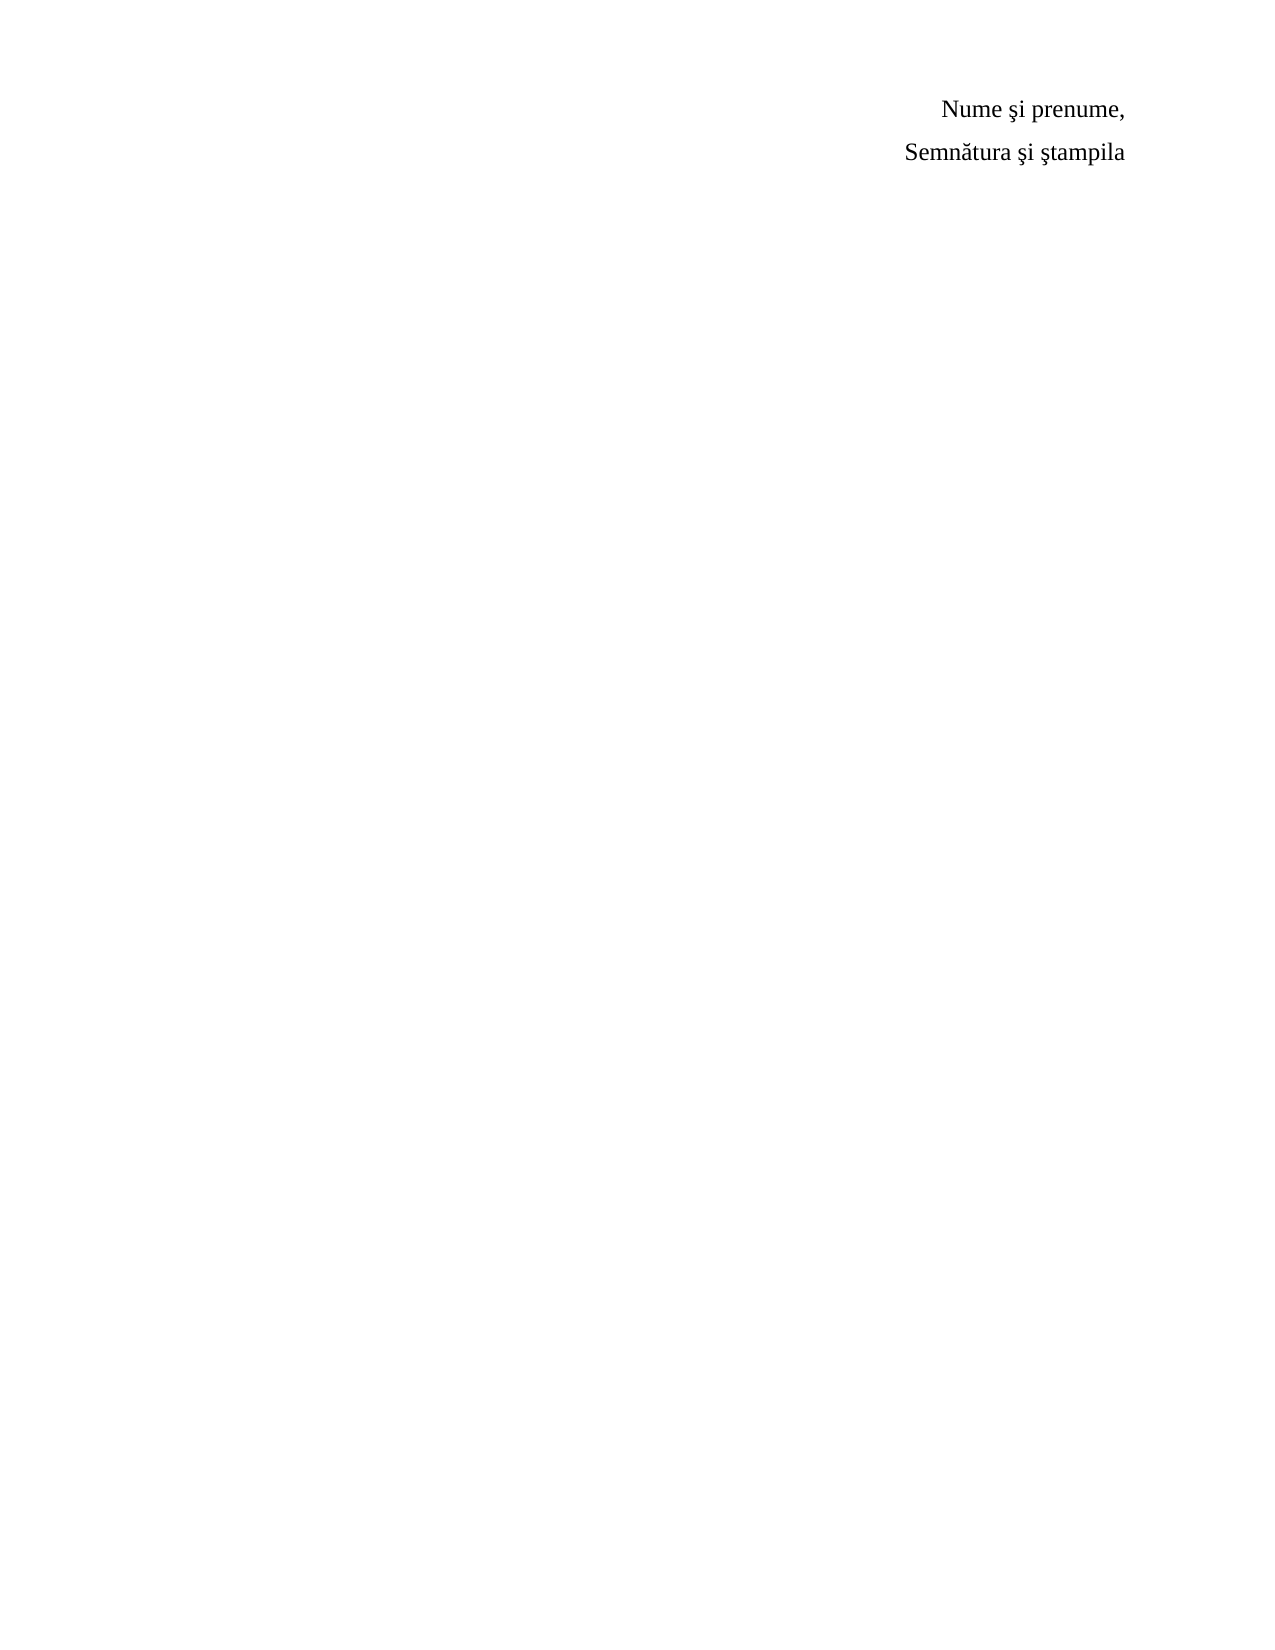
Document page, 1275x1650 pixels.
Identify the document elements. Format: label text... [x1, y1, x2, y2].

text Nume şi prenume, Semnătura şi ştampila [150, 94, 1125, 166]
